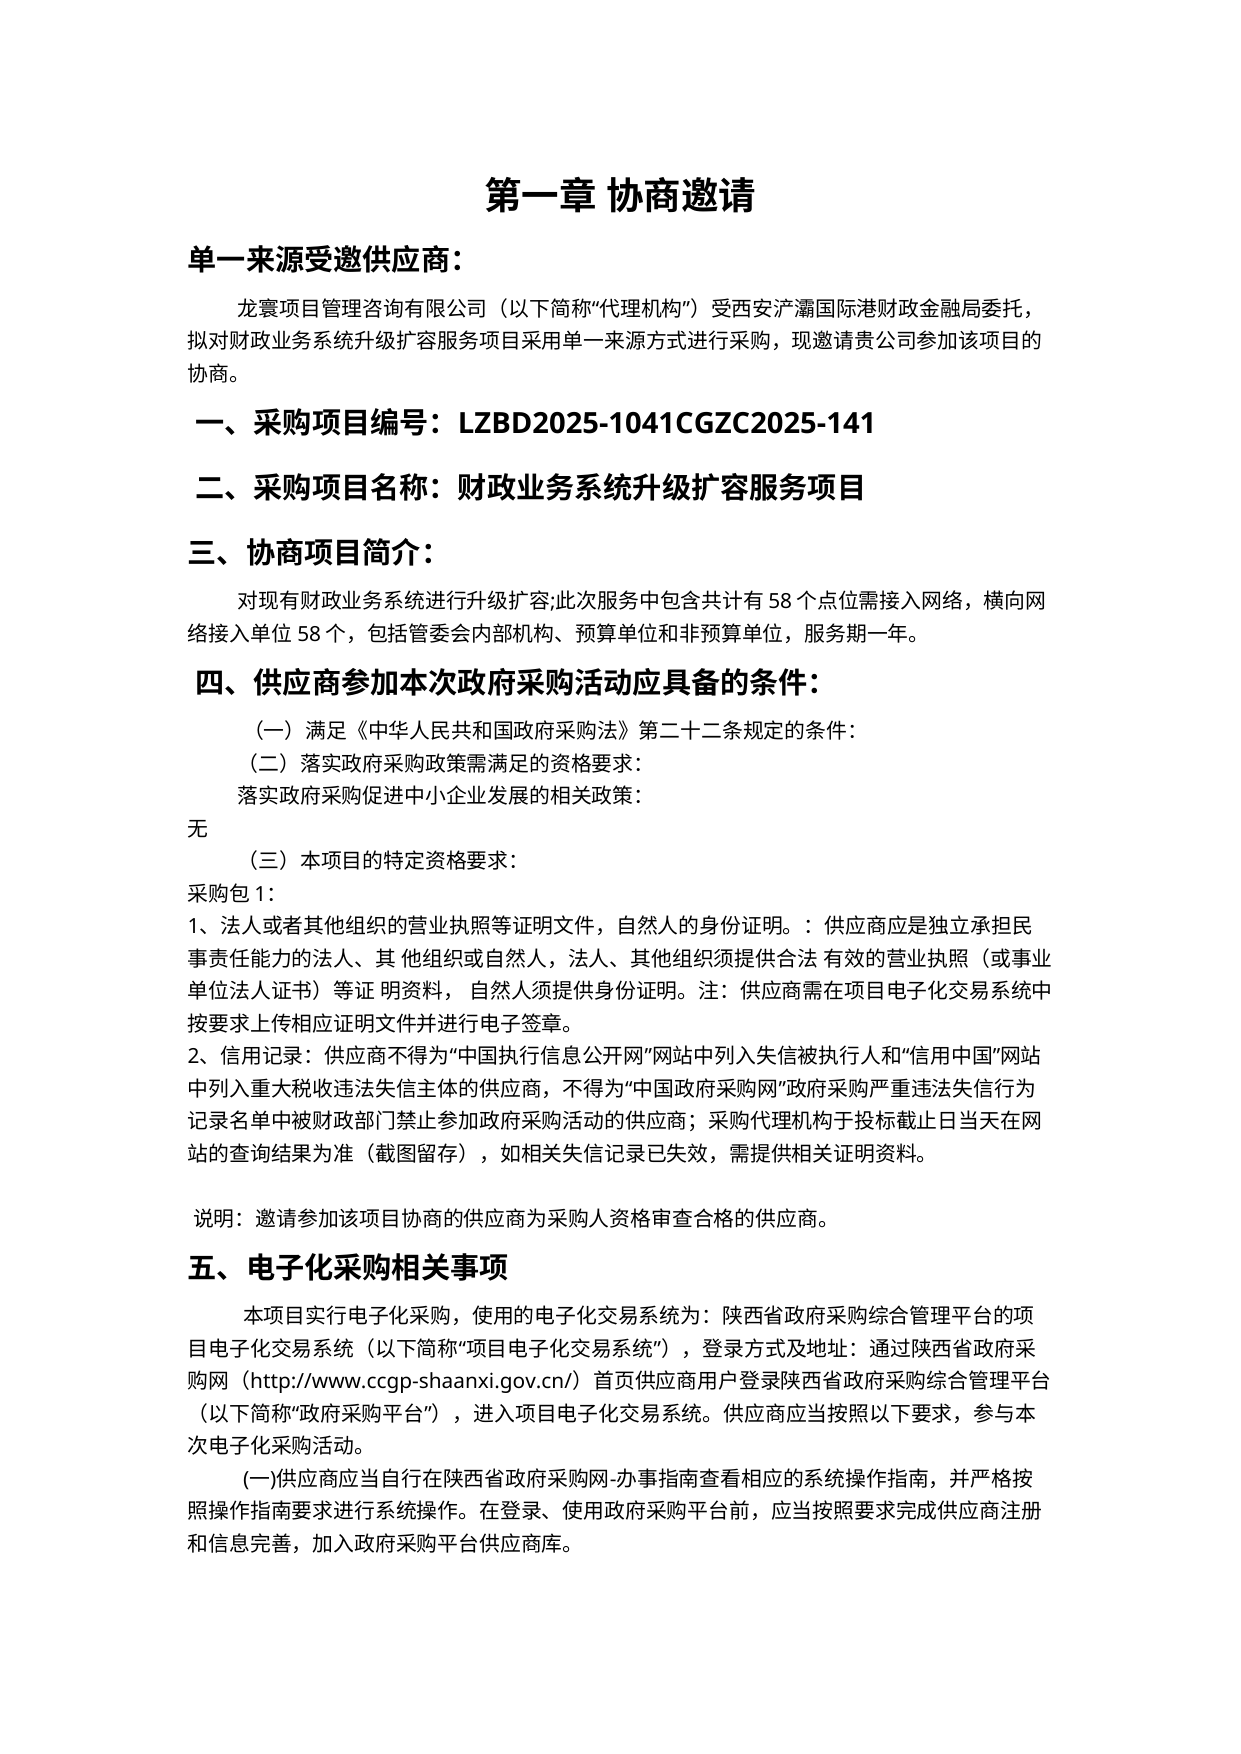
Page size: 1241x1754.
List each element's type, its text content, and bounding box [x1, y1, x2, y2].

text 第一章 协商邀请 [187, 162, 1053, 227]
text 1、法人或者其他组织的营业执照等证明文件，自然人的身份证明。：供应商应是独立承担民事责任能力的法人、其 他组织或自然人，法人、其他组织须提供合法 有效的营业执照（或事业单位法人证书）等证 明资料， 自然人须提供身份证明。注：供应商需在项目电子化交易系统中按要求上传相应证明文件并进行电子签章。 [187, 909, 1053, 1039]
text 本项目实行电子化采购，使用的电子化交易系统为：陕西省政府采购综合管理平台的项目电子化交易系统（以下简称“项目电子化交易系统”），登录方式及地址：通过陕西省政府采购网（http://www.ccgp-shaanxi.gov.cn/）首页供应商用户登录陕西省政府采购综合管理平台（以下简称“政府采购平台”），进入项目电子化交易系统。供应商应当按照以下要求，参与本次电子化采购活动。 [187, 1299, 1053, 1462]
text （三）本项目的特定资格要求： [187, 844, 1053, 877]
text 三、协商项目简介： [187, 519, 1053, 584]
text 五、电子化采购相关事项 [187, 1234, 1053, 1299]
text （一）满足《中华人民共和国政府采购法》第二十二条规定的条件： [187, 714, 1053, 747]
text 龙寰项目管理咨询有限公司（以下简称“代理机构”）受西安浐灞国际港财政金融局委托，拟对财政业务系统升级扩容服务项目采用单一来源方式进行采购，现邀请贵公司参加该项目的协商。 [187, 292, 1053, 389]
text （二）落实政府采购政策需满足的资格要求： [187, 747, 1053, 779]
text 2、信用记录：供应商不得为“中国执行信息公开网”网站中列入失信被执行人和“信用中国”网站中列入重大税收违法失信主体的供应商，不得为“中国政府采购网”政府采购严重违法失信行为记录名单中被财政部门禁止参加政府采购活动的供应商；采购代理机构于投标截止日当天在网站的查询结果为准（截图留存），如相关失信记录已失效，需提供相关证明资料。 [187, 1039, 1053, 1169]
text 四、供应商参加本次政府采购活动应具备的条件： [187, 649, 1053, 714]
text (一)供应商应当自行在陕西省政府采购网-办事指南查看相应的系统操作指南，并严格按照操作指南要求进行系统操作。在登录、使用政府采购平台前，应当按照要求完成供应商注册和信息完善，加入政府采购平台供应商库。 [187, 1462, 1053, 1559]
text 对现有财政业务系统进行升级扩容;此次服务中包含共计有58个点位需接入网络，横向网络接入单位 58个，包括管委会内部机构、预算单位和非预算单位，服务期一年。 [187, 584, 1053, 649]
text 落实政府采购促进中小企业发展的相关政策： [187, 779, 1053, 812]
text 采购包1： [187, 877, 1053, 909]
text 单一来源受邀供应商： [187, 227, 1053, 292]
text 二、采购项目名称：财政业务系统升级扩容服务项目 [187, 454, 1053, 519]
text 一、采购项目编号：LZBD2025-1041CGZC2025-141 [187, 389, 1053, 454]
text 说明：邀请参加该项目协商的供应商为采购人资格审查合格的供应商。 [187, 1169, 1053, 1234]
text 无 [187, 812, 1053, 844]
